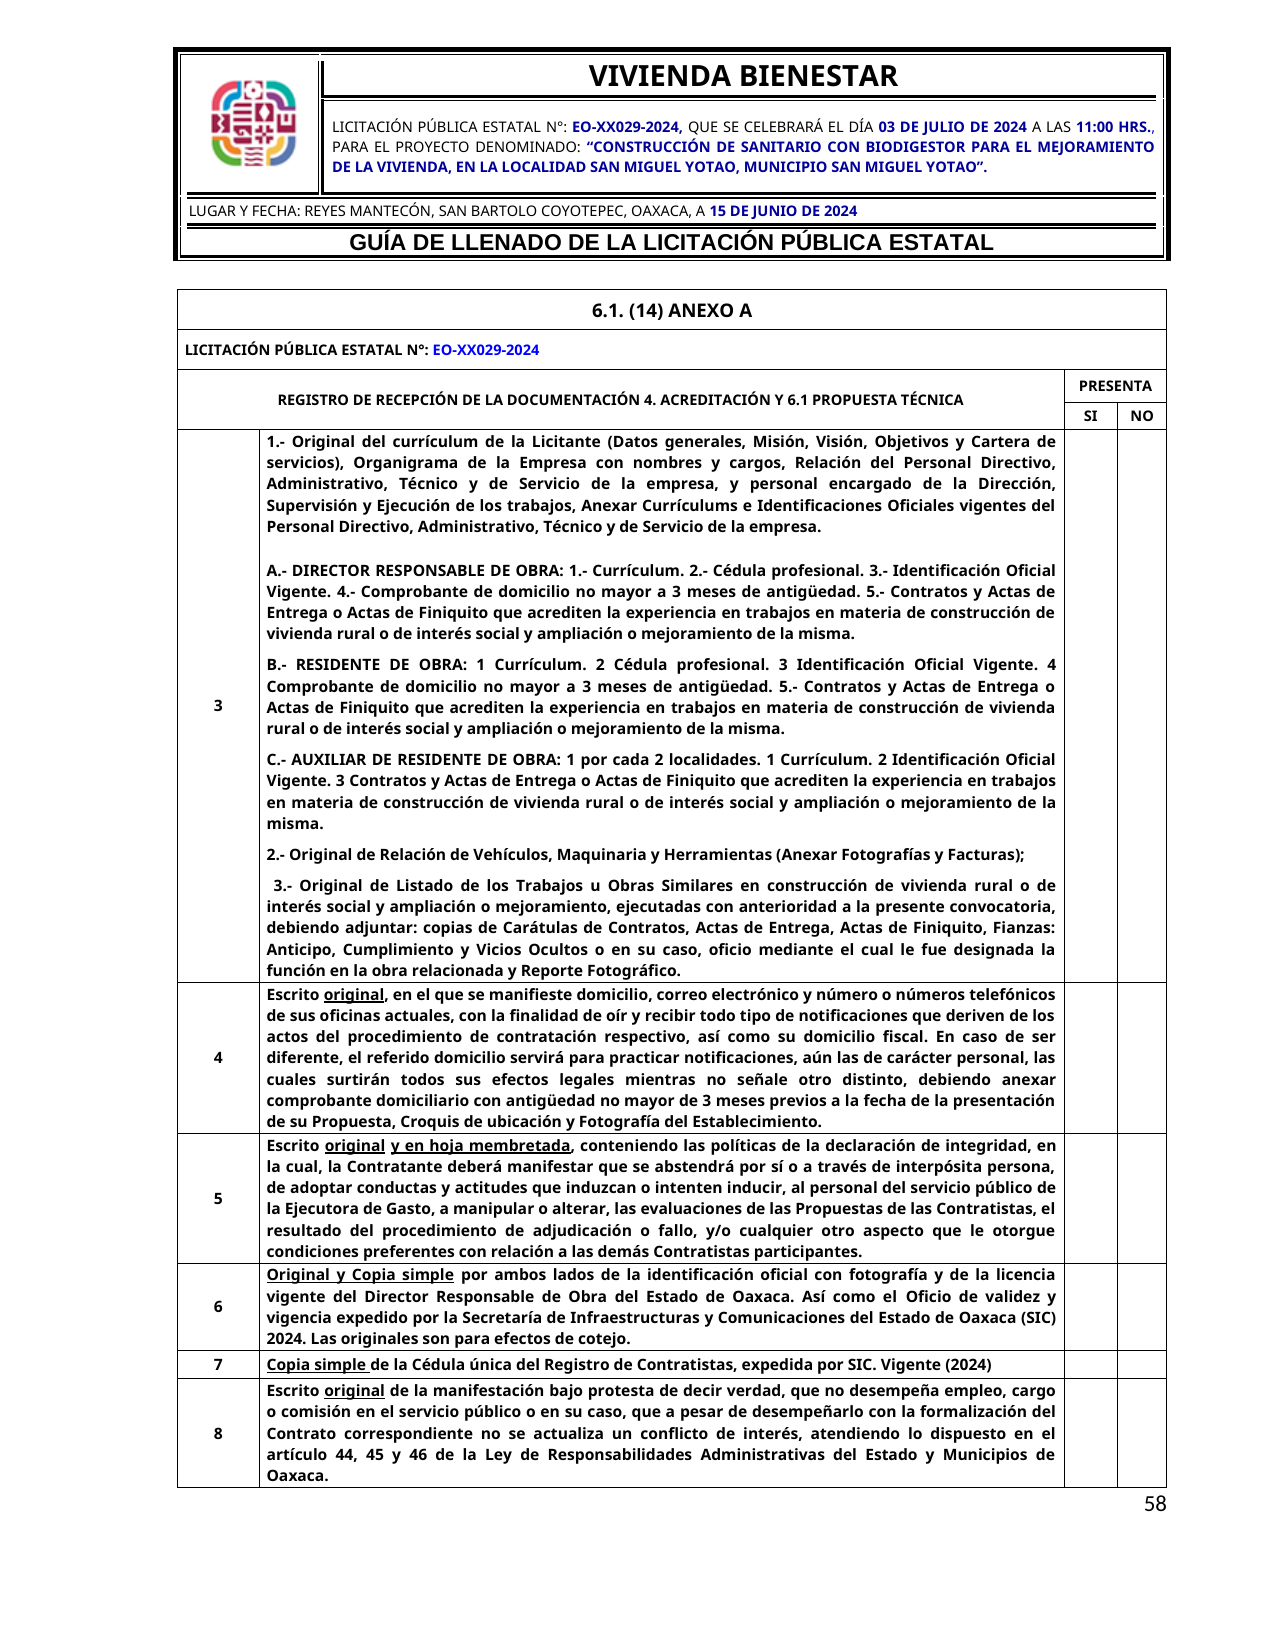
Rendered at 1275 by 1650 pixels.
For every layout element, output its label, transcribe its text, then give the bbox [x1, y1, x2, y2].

table_cell PRESENTA [1065, 370, 1166, 402]
table_cell [1118, 1351, 1166, 1378]
table_cell SI [1065, 403, 1117, 429]
table_cell 7 [178, 1351, 259, 1378]
table_cell Copia simple de la Cédula única del Registro de Contratistas, expedida por SIC. Vigente (2024) [260, 1351, 1064, 1378]
table_cell [1118, 1264, 1166, 1350]
table_cell [1065, 983, 1117, 1133]
table_cell [1065, 1351, 1117, 1378]
table_cell Escrito original, en el que se manifieste domicilio, correo electrónico y número o números telefónicos de sus oficinas actuales, con la finalidad de oír y recibir todo tipo de notificaciones que deriven de los actos del procedimiento de contratación respectivo, así como su domicilio fiscal. En caso de ser diferente, el referido domicilio servirá para practicar notificaciones, aún las de carácter personal, las cuales surtirán todos sus efectos legales mientras no señale otro distinto, debiendo anexar comprobante domiciliario con antigüedad no mayor de 3 meses previos a la fecha de la presentación de su Propuesta, Croquis de ubicación y Fotografía del Establecimiento. [260, 983, 1064, 1133]
table_cell Escrito original de la manifestación bajo protesta de decir verdad, que no desempeña empleo, cargo o comisión en el servicio público o en su caso, que a pesar de desempeñarlo con la formalización del Contrato correspondiente no se actualiza un conflicto de interés, atendiendo lo dispuesto en el artículo 44, 45 y 46 de la Ley de Responsabilidades Administrativas del Estado y Municipios de Oaxaca. [260, 1379, 1064, 1487]
picture [200, 73, 307, 172]
table_cell 3 [178, 430, 259, 982]
table_cell 1.- Original del currículum de la Licitante (Datos generales, Misión, Visión, Objetivos y Cartera de servicios), Organigrama de la Empresa con nombres y cargos, Relación del Personal Directivo, Administrativo, Técnico y de Servicio de la empresa, y personal encargado de la Dirección, Supervisión y Ejecución de los trabajos, Anexar Currículums e Identificaciones Oficiales vigentes del Personal Directivo, Administrativo, Técnico y de Servicio de la empresa. A.- DIRECTOR RESPONSABLE DE OBRA: 1.- Currículum. 2.- Cédula profesional. 3.- Identificación Oficial Vigente. 4.- Comprobante de domicilio no mayor a 3 meses de antigüedad. 5.- Contratos y Actas de Entrega o Actas de Finiquito que acrediten la experiencia en trabajos en materia de construcción de vivienda rural o de interés social y ampliación o mejoramiento de la misma. B.- RESIDENTE DE OBRA: 1 Currículum. 2 Cédula profesional. 3 Identificación Oficial Vigente. 4 Comprobante de domicilio no mayor a 3 meses de antigüedad. 5.- Contratos y Actas de Entrega o Actas de Finiquito que acrediten la experiencia en trabajos en materia de construcción de vivienda rural o de interés social y ampliación o mejoramiento de la misma. C.- AUXILIAR DE RESIDENTE DE OBRA: 1 por cada 2 localidades. 1 Currículum. 2 Identificación Oficial Vigente. 3 Contratos y Actas de Entrega o Actas de Finiquito que acrediten la experiencia en trabajos en materia de construcción de vivienda rural o de interés social y ampliación o mejoramiento de la misma. 2.- Original de Relación de Vehículos, Maquinaria y Herramientas (Anexar Fotografías y Facturas); 3.- Original de Listado de los Trabajos u Obras Similares en construcción de vivienda rural o de interés social y ampliación o mejoramiento, ejecutadas con anterioridad a la presente convocatoria, debiendo adjuntar: copias de Carátulas de Contratos, Actas de Entrega, Actas de Finiquito, Fianzas: Anticipo, Cumplimiento y Vicios Ocultos o en su caso, oficio mediante el cual le fue designada la función en la obra relacionada y Reporte Fotográfico. [260, 430, 1064, 982]
table_cell NO [1118, 403, 1166, 429]
table_cell [1065, 1379, 1117, 1487]
table_cell [1118, 1379, 1166, 1487]
table_cell 4 [178, 983, 259, 1133]
table_cell 5 [178, 1134, 259, 1262]
table_header 6.1. (14) ANEXO A [178, 290, 1166, 329]
table_cell [1118, 983, 1166, 1133]
table_cell REGISTRO DE RECEPCIÓN DE LA DOCUMENTACIÓN 4. ACREDITACIÓN Y 6.1 PROPUESTA TÉCNICA [178, 370, 1064, 429]
table_cell 8 [178, 1379, 259, 1487]
table_cell [1065, 1264, 1117, 1350]
table_cell [1118, 1134, 1166, 1262]
table_cell [1065, 430, 1117, 982]
table_cell [1065, 1134, 1117, 1262]
table_cell 6 [178, 1264, 259, 1350]
table_cell Original y Copia simple por ambos lados de la identificación oficial con fotografía y de la licencia vigente del Director Responsable de Obra del Estado de Oaxaca. Así como el Oficio de validez y vigencia expedido por la Secretaría de Infraestructuras y Comunicaciones del Estado de Oaxaca (SIC) 2024. Las originales son para efectos de cotejo. [260, 1264, 1064, 1350]
table_cell LICITACIÓN PÚBLICA ESTATAL N°: EO-XX029-2024 [178, 330, 1166, 369]
table_cell [1118, 430, 1166, 982]
table_cell Escrito original y en hoja membretada, conteniendo las políticas de la declaración de integridad, en la cual, la Contratante deberá manifestar que se abstendrá por sí o a través de interpósita persona, de adoptar conductas y actitudes que induzcan o intenten inducir, al personal del servicio público de la Ejecutora de Gasto, a manipular o alterar, las evaluaciones de las Propuestas de las Contratistas, el resultado del procedimiento de adjudicación o fallo, y/o cualquier otro aspecto que le otorgue condiciones preferentes con relación a las demás Contratistas participantes. [260, 1134, 1064, 1262]
